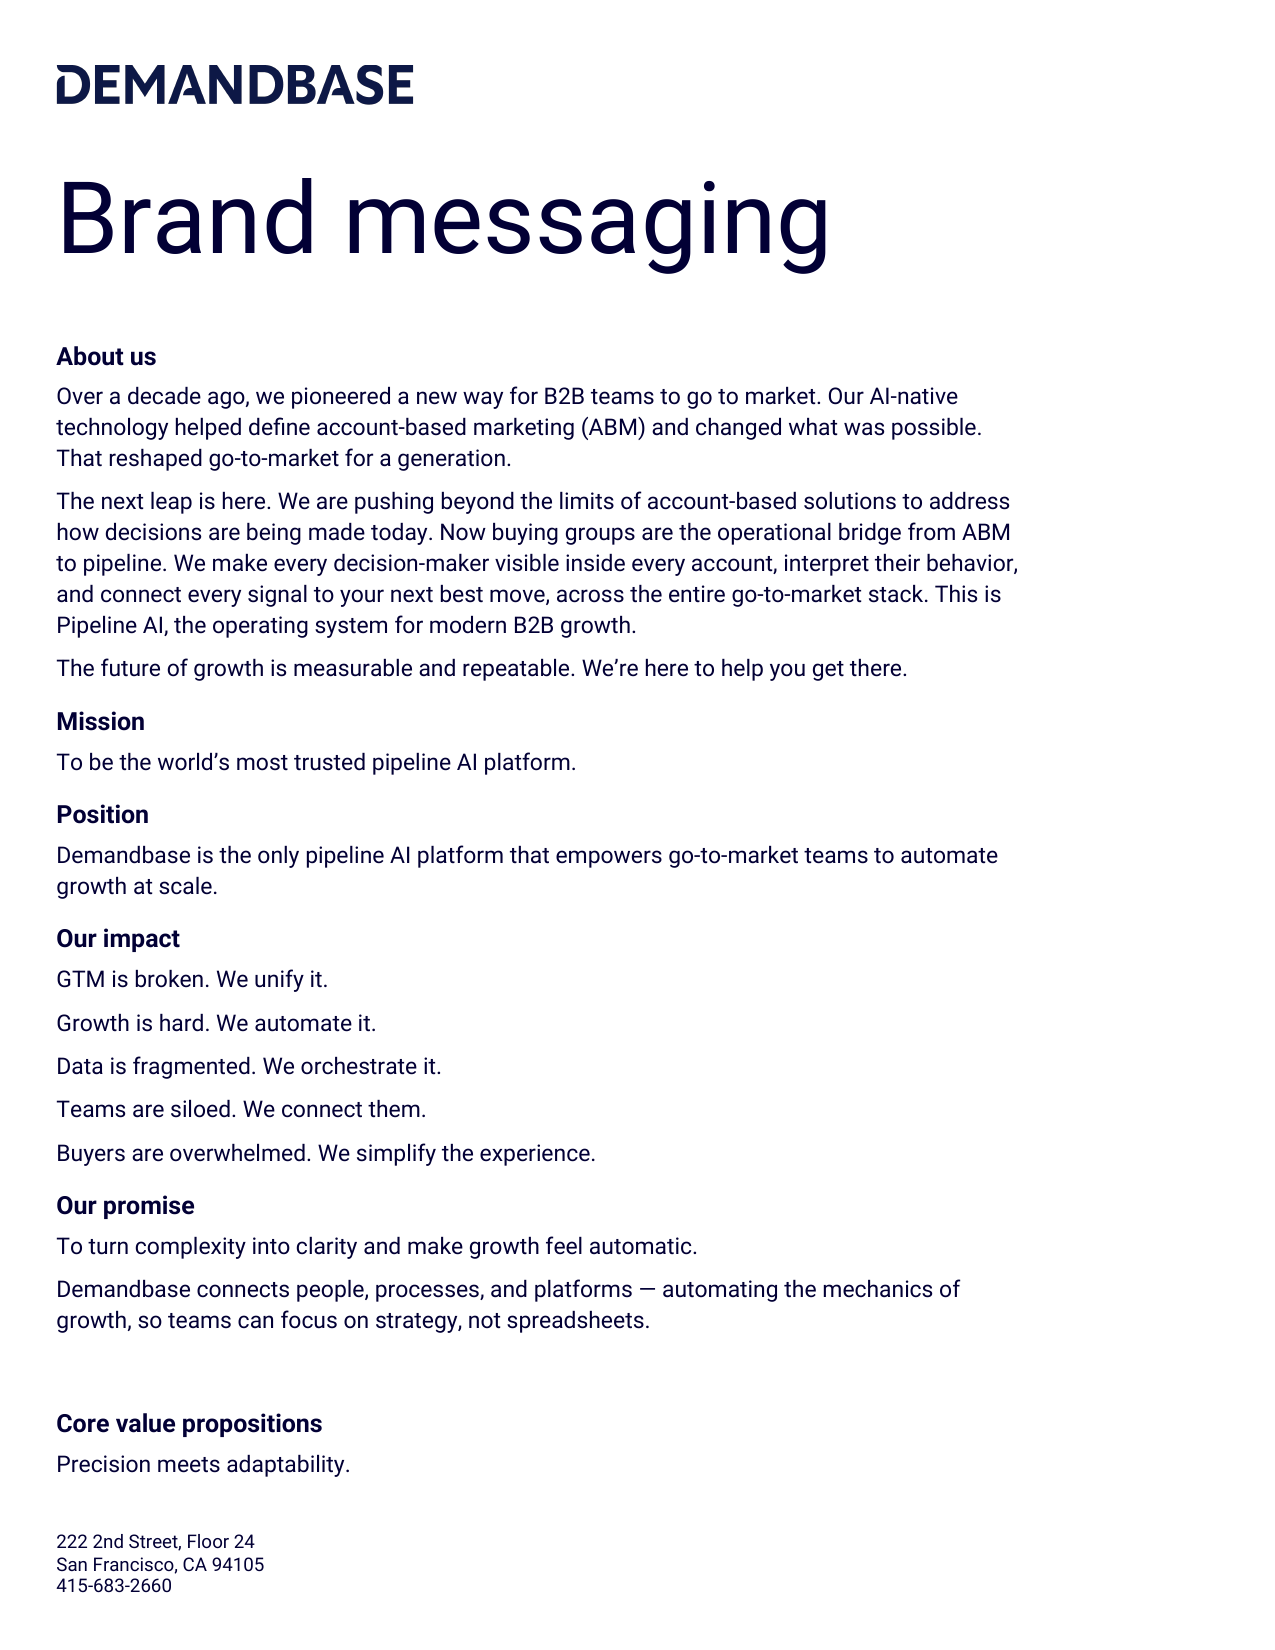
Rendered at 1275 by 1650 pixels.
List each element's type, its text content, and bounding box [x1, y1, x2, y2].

picture [56, 65, 414, 105]
text GTM is broken. We unify it. [56, 966, 1031, 993]
text Demandbase is the only pipeline AI platform that empowers go-to-market teams to automate growth at scale. [56, 842, 1031, 900]
subtitle Core value propositions [56, 1409, 1031, 1438]
text Precision meets adaptability. [56, 1451, 1031, 1478]
subtitle Position [56, 800, 1031, 829]
text Over a decade ago, we pioneered a new way for B2B teams to go to market. Our AI-native technology helped define account-based marketing (ABM) and changed what was possible. That reshaped go-to-market for a generation. [56, 383, 1031, 472]
text Teams are siloed. We connect them. [56, 1096, 1031, 1123]
title Brand messaging [56, 160, 1031, 278]
text Demandbase connects people, processes, and platforms — automating the mechanics of growth, so teams can focus on strategy, not spreadsheets. [56, 1276, 1031, 1334]
text The next leap is here. We are pushing beyond the limits of account-based solutions to address how decisions are being made today. Now buying groups are the operational bridge from ABM to pipeline. We make every decision-maker visible inside every account, interpret their behavior, and connect every signal to your next best move, across the entire go-to-market stack. This is Pipeline AI, the operating system for modern B2B growth. [56, 488, 1031, 639]
subtitle About us [56, 342, 1031, 371]
text The future of growth is measurable and repeatable. We’re here to help you get there. [56, 655, 1031, 682]
text Buyers are overwhelmed. We simplify the experience. [56, 1140, 1031, 1167]
subtitle Our promise [56, 1191, 1031, 1221]
text Growth is hard. We automate it. [56, 1010, 1031, 1037]
text To be the world’s most trusted pipeline AI platform. [56, 749, 1031, 776]
text Data is fragmented. We orchestrate it. [56, 1053, 1031, 1080]
subtitle Our impact [56, 924, 1031, 954]
subtitle Mission [56, 707, 1031, 736]
text To turn complexity into clarity and make growth feel automatic. [56, 1233, 1031, 1260]
